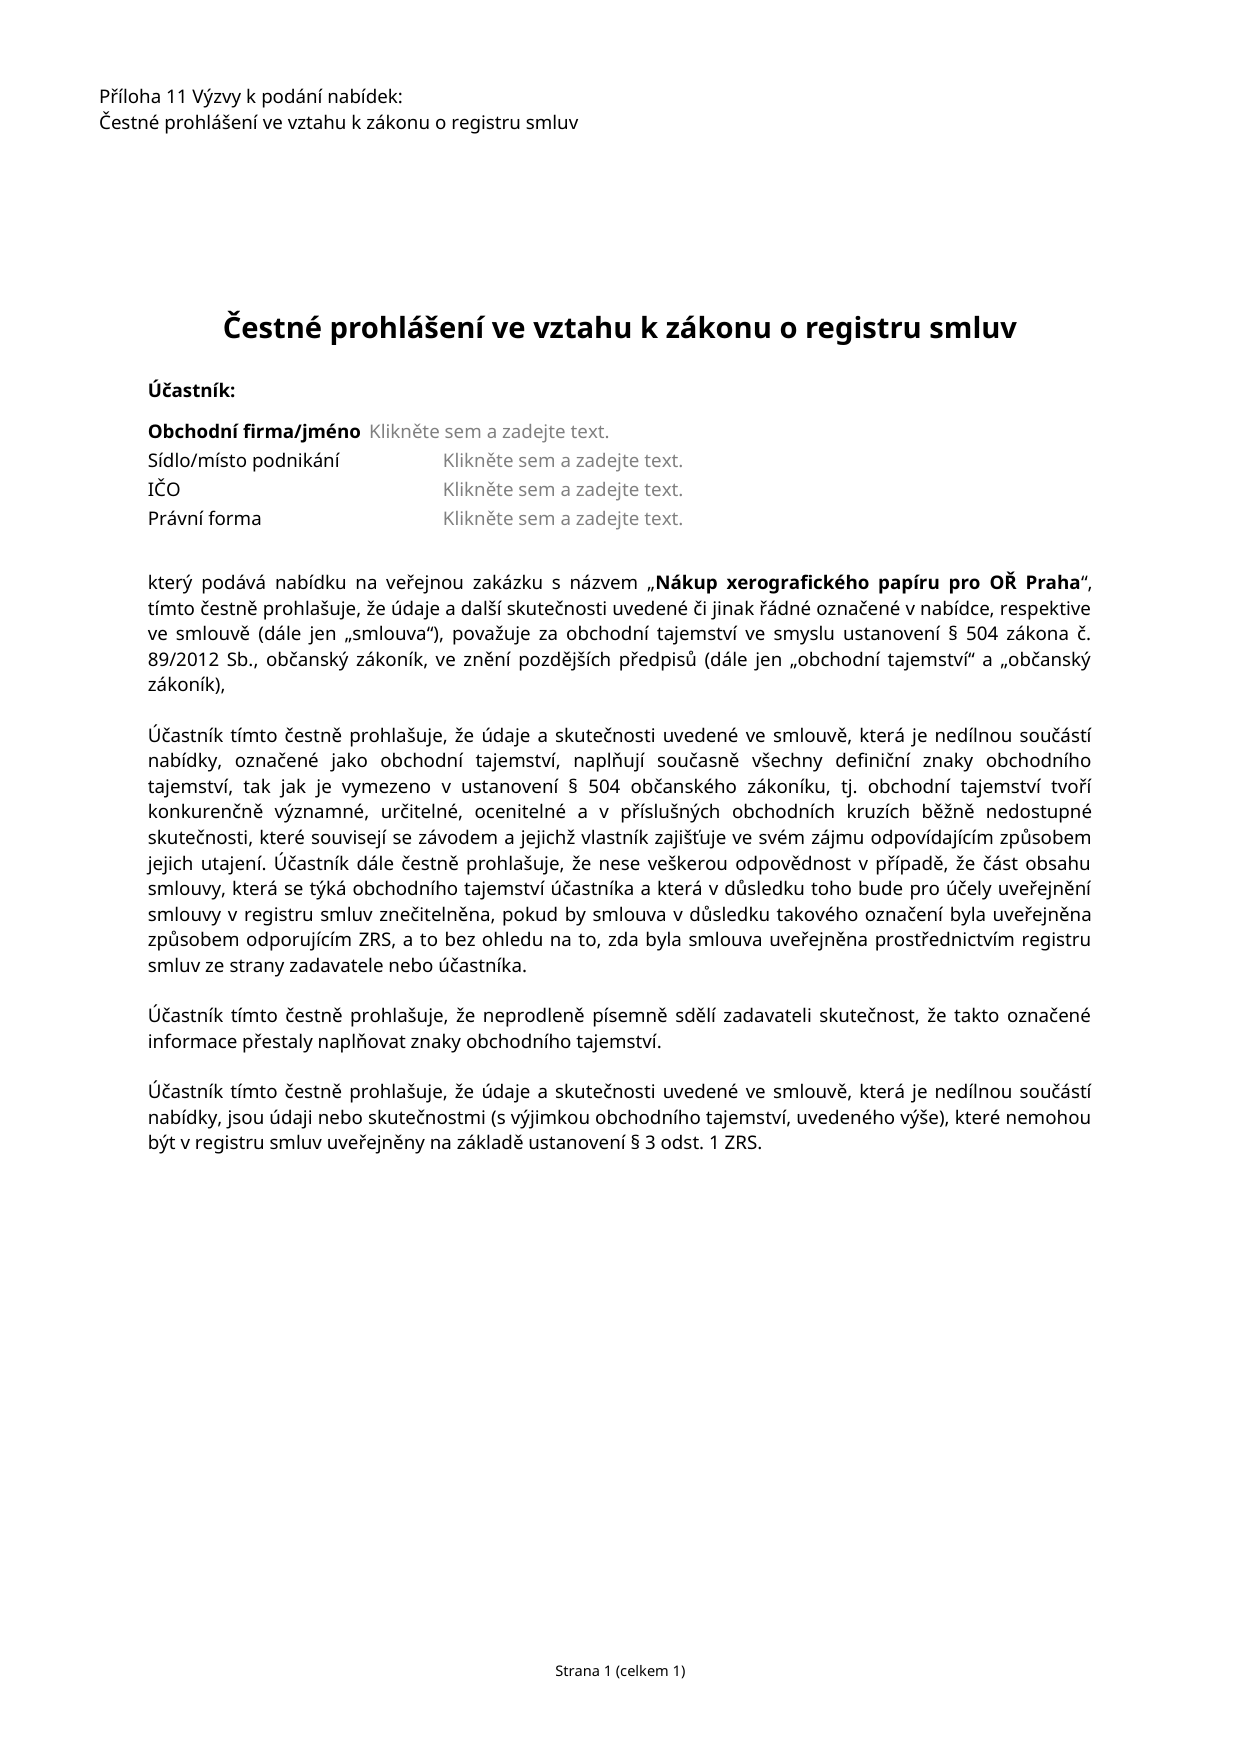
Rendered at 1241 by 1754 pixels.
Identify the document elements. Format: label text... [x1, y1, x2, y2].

text Účastník: [148, 372, 1093, 403]
text IČO [148, 474, 1093, 503]
text Účastník tímto čestně prohlašuje, že údaje a skutečnosti uvedené ve smlouvě, která je nedílnou součástí nabídky, jsou údaji nebo skutečnostmi (s výjimkou obchodního tajemství, uvedeného výše), které nemohou být v registru smluv uveřejněny na základě ustanovení § 3 odst. 1 ZRS. [148, 1078, 1093, 1155]
title Čestné prohlášení ve vztahu k zákonu o registru smluv [148, 308, 1093, 347]
text Účastník tímto čestně prohlašuje, že neprodleně písemně sdělí zadavateli skutečnost, že takto označené informace přestaly naplňovat znaky obchodního tajemství. [148, 1002, 1093, 1053]
text Sídlo/místo podnikání [148, 445, 1093, 474]
text Právní forma [148, 503, 1093, 532]
text který podává nabídku na veřejnou zakázku s názvem „Nákup xerografického papíru pro OŘ Praha“, tímto čestně prohlašuje, že údaje a další skutečnosti uvedené či jinak řádné označené v nabídce, respektive ve smlouvě (dále jen „smlouva“), považuje za obchodní tajemství ve smyslu ustanovení § 504 zákona č. 89/2012 Sb., občanský zákoník, ve znění pozdějších předpisů (dále jen „obchodní tajemství“ a „občanský zákoník), [148, 570, 1093, 697]
text Účastník tímto čestně prohlašuje, že údaje a skutečnosti uvedené ve smlouvě, která je nedílnou součástí nabídky, označené jako obchodní tajemství, naplňují současně všechny definiční znaky obchodního tajemství, tak jak je vymezeno v ustanovení § 504 občanského zákoníku, tj. obchodní tajemství tvoří konkurenčně významné, určitelné, ocenitelné a v příslušných obchodních kruzích běžně nedostupné skutečnosti, které souvisejí se závodem a jejichž vlastník zajišťuje ve svém zájmu odpovídajícím způsobem jejich utajení. Účastník dále čestně prohlašuje, že nese veškerou odpovědnost v případě, že část obsahu smlouvy, která se týká obchodního tajemství účastníka a která v důsledku toho bude pro účely uveřejnění smlouvy v registru smluv znečitelněna, pokud by smlouva v důsledku takového označení byla uveřejněna způsobem odporujícím ZRS, a to bez ohledu na to, zda byla smlouva uveřejněna prostřednictvím registru smluv ze strany zadavatele nebo účastníka. [148, 722, 1093, 977]
text Obchodní firma/jméno [148, 416, 1093, 445]
